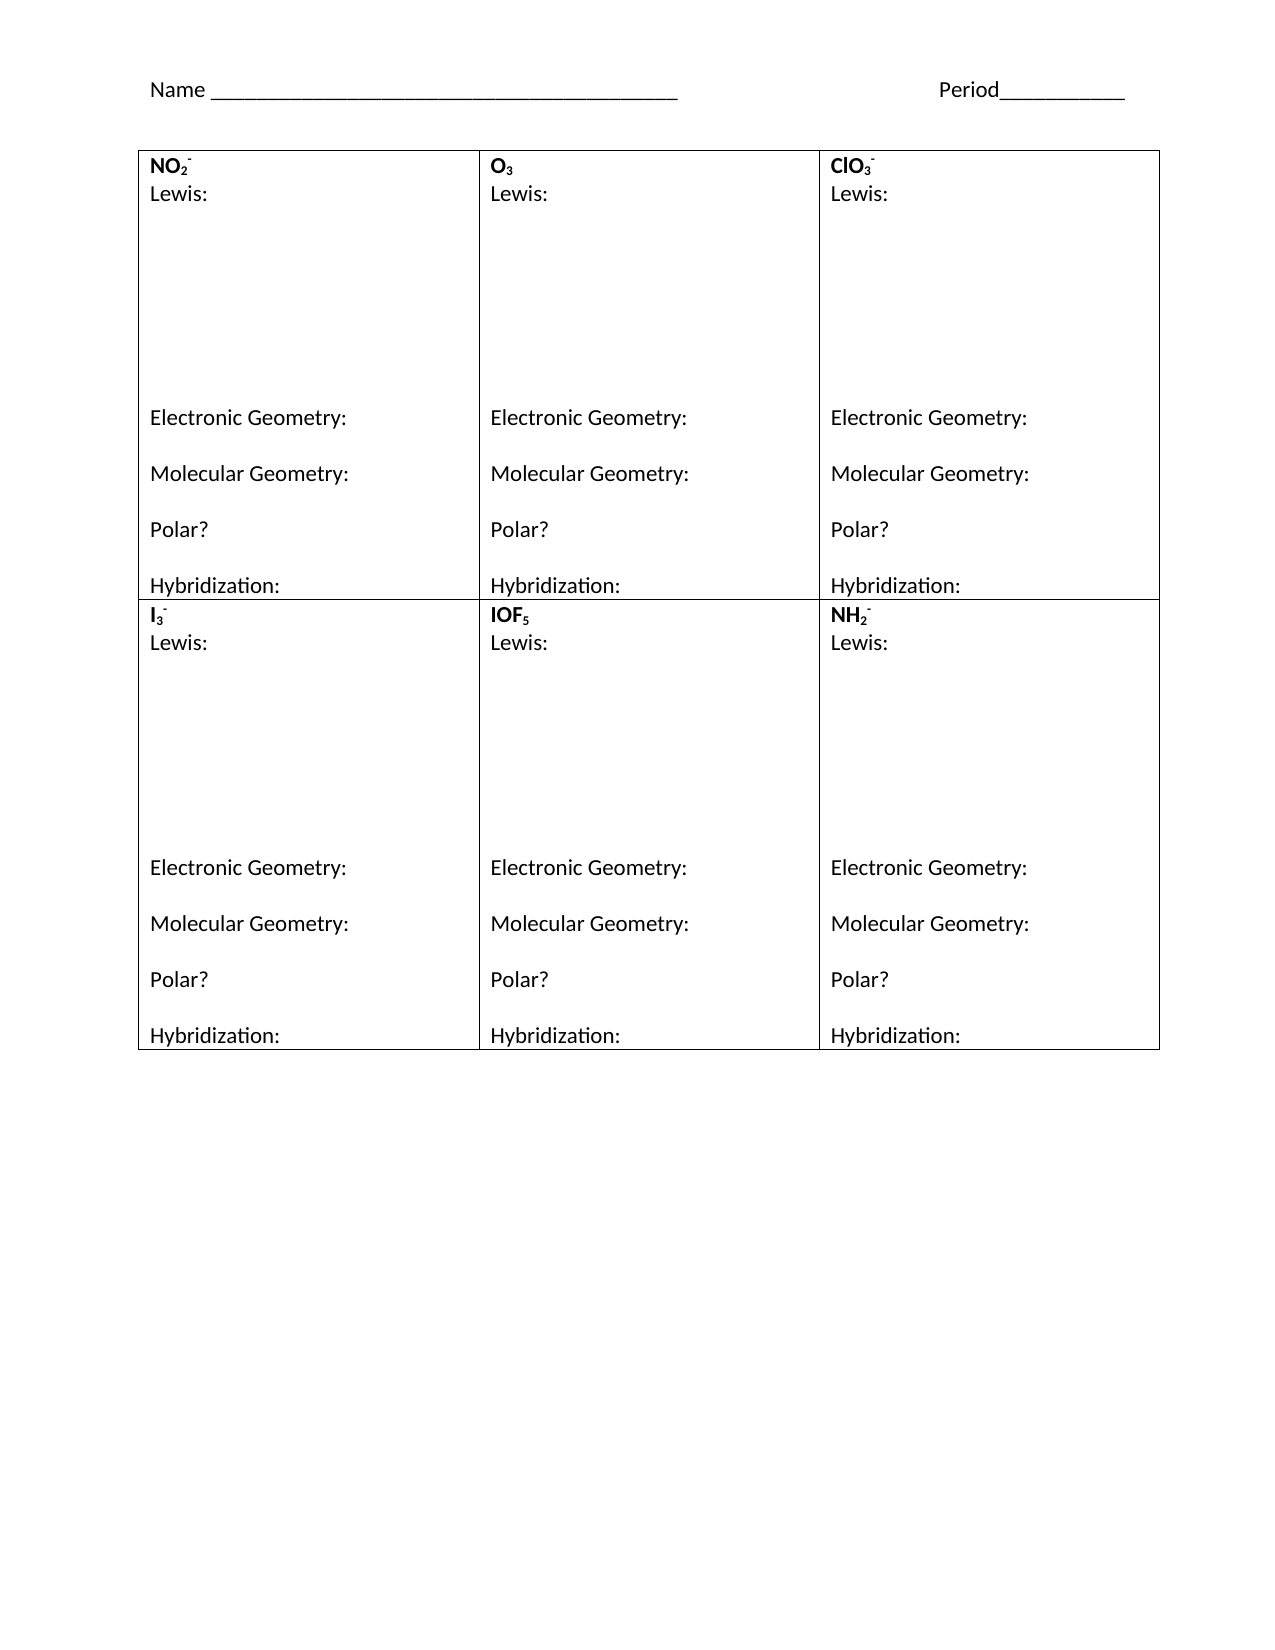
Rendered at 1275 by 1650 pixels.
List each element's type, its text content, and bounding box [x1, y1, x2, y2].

table_cell ClO3- Lewis: Electronic Geometry: Molecular Geometry: Polar? Hybridization: [820, 151, 1159, 599]
table_cell I3- Lewis: Electronic Geometry: Molecular Geometry: Polar? Hybridization: [139, 600, 479, 1049]
table_cell IOF5 Lewis: Electronic Geometry: Molecular Geometry: Polar? Hybridization: [480, 600, 819, 1049]
table_cell NO2- Lewis: Electronic Geometry: Molecular Geometry: Polar? Hybridization: [139, 151, 479, 599]
table_cell NH2- Lewis: Electronic Geometry: Molecular Geometry: Polar? Hybridization: [820, 600, 1159, 1049]
table_cell O3 Lewis: Electronic Geometry: Molecular Geometry: Polar? Hybridization: [480, 151, 819, 599]
